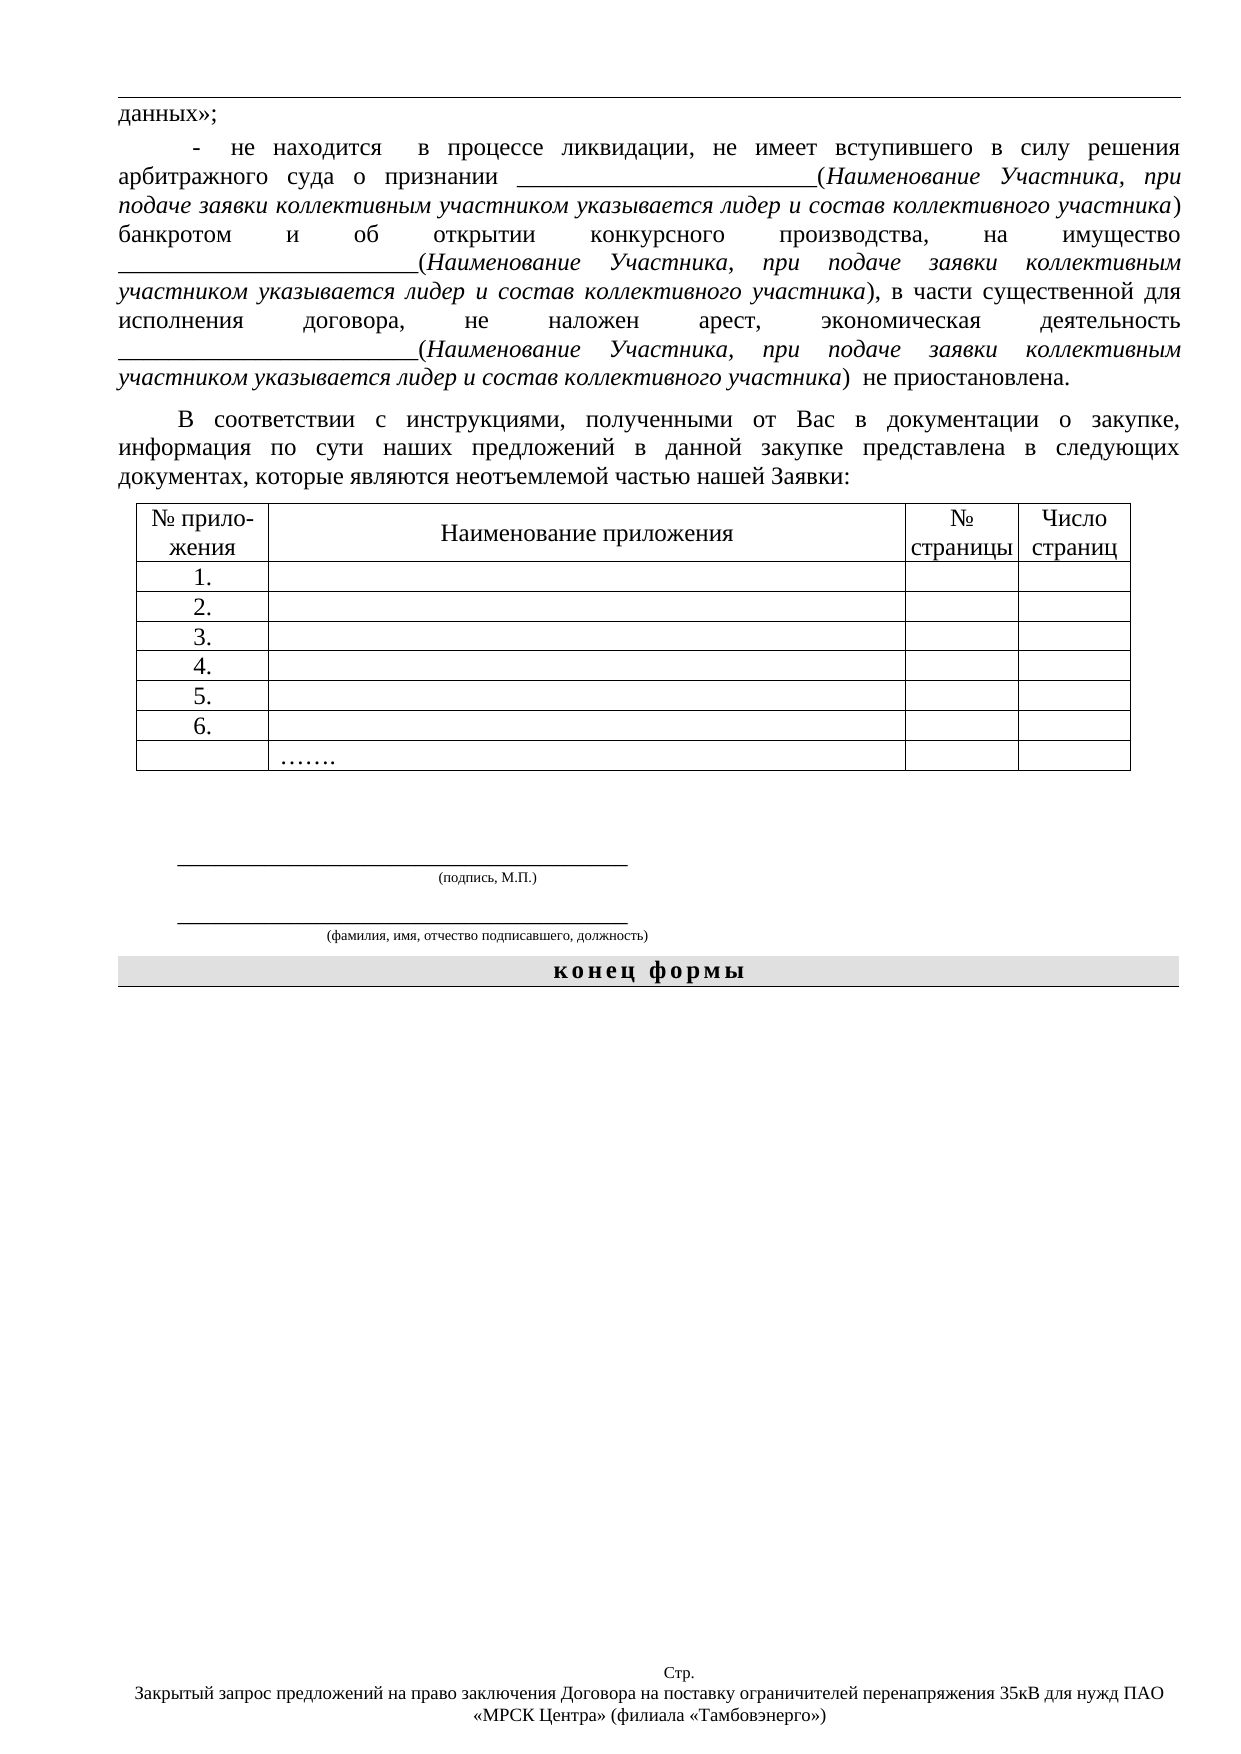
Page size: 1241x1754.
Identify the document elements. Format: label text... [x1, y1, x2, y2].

table_header № страницы [906, 504, 1018, 561]
table_cell [1019, 622, 1130, 650]
table_cell 2. [137, 592, 268, 621]
table_cell [906, 651, 1018, 680]
table_cell [1019, 681, 1130, 710]
table_cell 3. [137, 622, 268, 650]
text (подпись, М.П.) [118, 869, 797, 898]
table_cell [269, 592, 905, 621]
table_cell [269, 681, 905, 710]
text (фамилия, имя, отчество подписавшего, должность) [118, 927, 797, 956]
table_header Наименование приложения [269, 504, 905, 561]
table_cell ……. [269, 741, 905, 769]
table_cell [1019, 651, 1130, 680]
table_cell [906, 681, 1018, 710]
table_header № прило-жения [137, 504, 268, 561]
table_cell [269, 711, 905, 740]
text конец формы [118, 956, 1179, 986]
table_cell [906, 711, 1018, 740]
table_cell 1. [137, 562, 268, 591]
table_cell [269, 651, 905, 680]
table_cell [906, 562, 1018, 591]
table_cell [269, 562, 905, 591]
text ____________________________________ [118, 898, 1181, 927]
table_cell [906, 741, 1018, 769]
table_cell [906, 622, 1018, 650]
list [118, 98, 1181, 127]
table_cell [1019, 592, 1130, 621]
table_header Число страниц [1019, 504, 1130, 561]
table_cell 6. [137, 711, 268, 740]
list не находится в процессе ликвидации, не имеет вступившего в силу решения арбитражного суда о признании ________________________(Наименование Участника, при подаче заявки коллективным участником указывается лидер и состав коллективного участника) банкротом и об открытии конкурсного производства, на имущество ________________________(Наименование Участника, при подаче заявки коллективным участником указывается лидер и состав коллективного участника), в части существенной для исполнения договора, не наложен арест, экономическая деятельность ________________________(Наименование Участника, при подаче заявки коллективным участником указывается лидер и состав коллективного участника) не приостановлена. [118, 132, 1181, 391]
table_cell [1019, 741, 1130, 769]
table_cell [137, 741, 268, 769]
text В соответствии с инструкциями, полученными от Вас в документации о закупке, информация по сути наших предложений в данной закупке представлена в следующих документах, которые являются неотъемлемой частью нашей Заявки: [118, 404, 1181, 490]
table_cell [1019, 562, 1130, 591]
table_cell 4. [137, 651, 268, 680]
table_cell [906, 592, 1018, 621]
table_cell [269, 622, 905, 650]
table_cell [1019, 711, 1130, 740]
text ____________________________________ [118, 841, 1181, 869]
table_cell 5. [137, 681, 268, 710]
